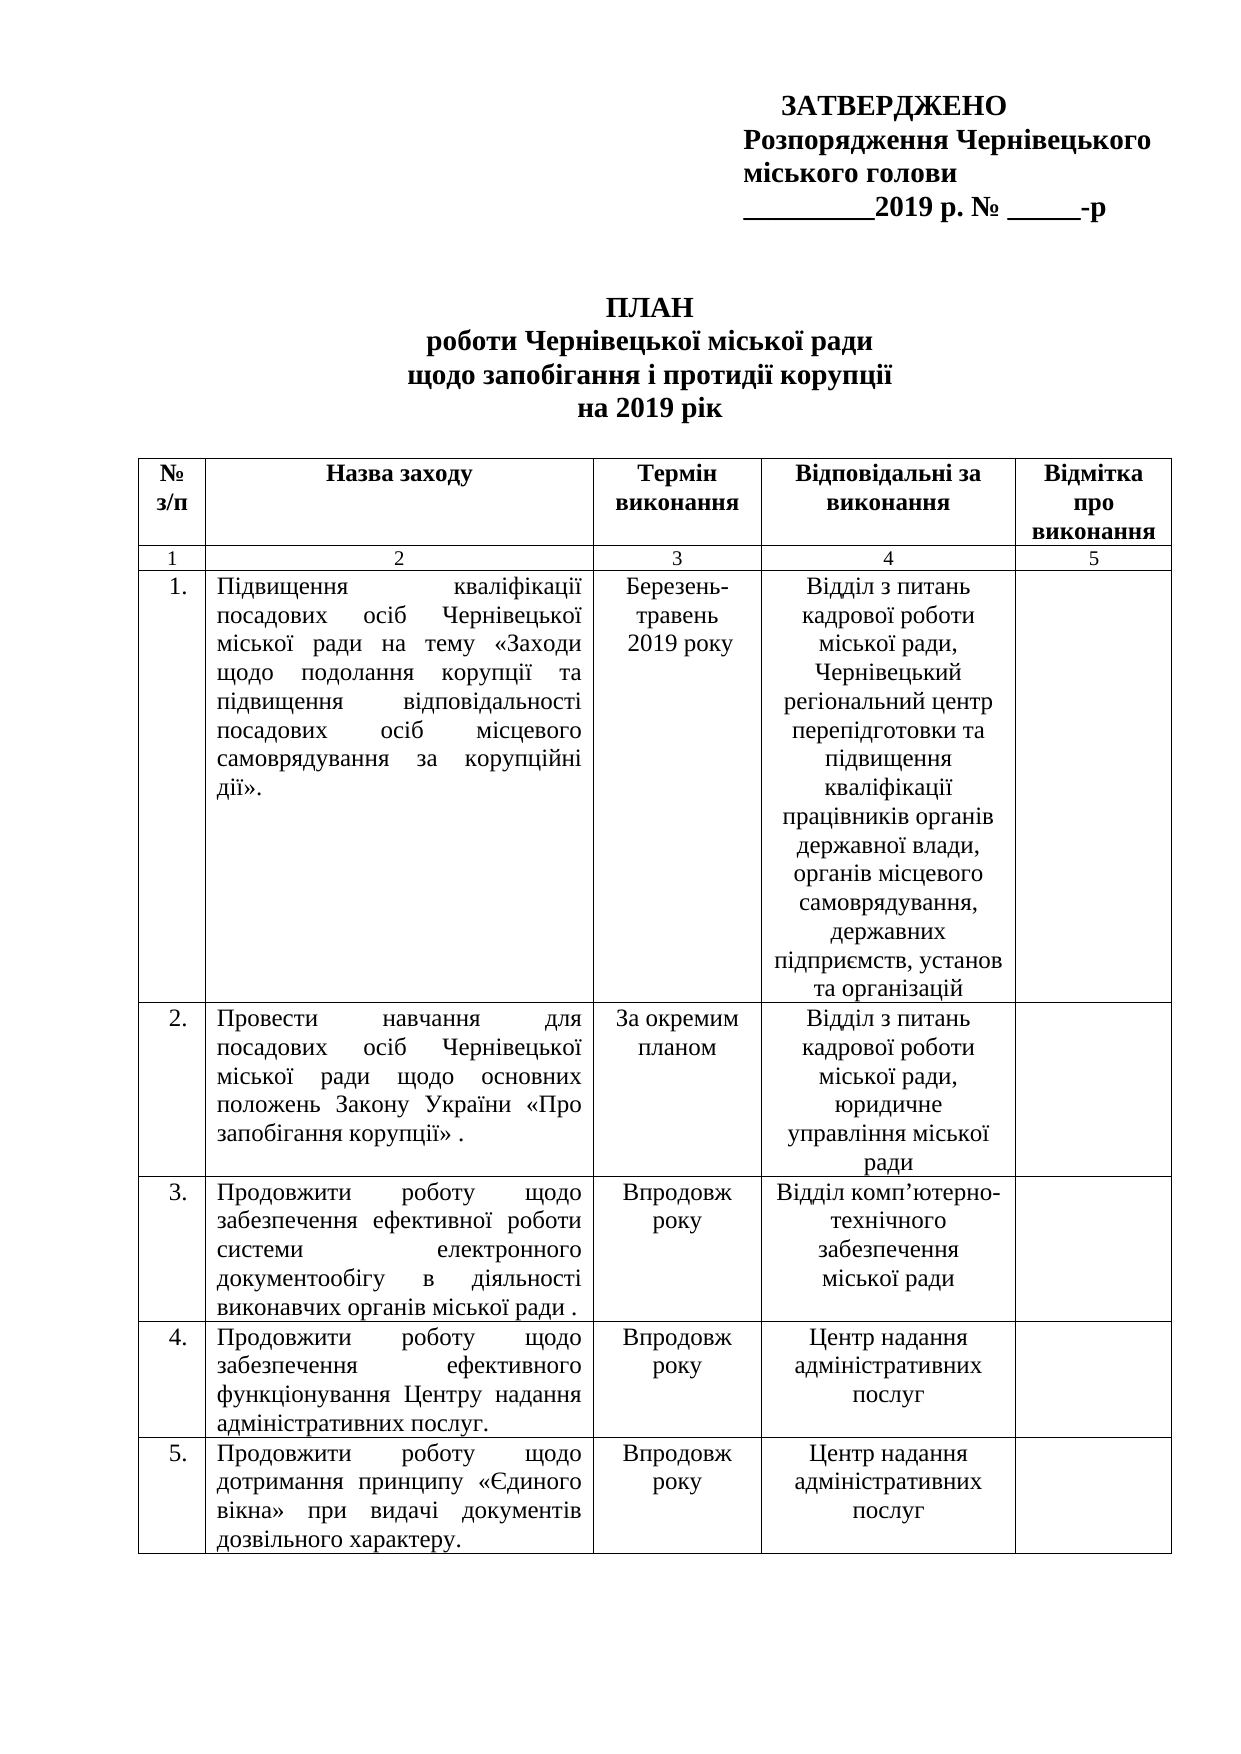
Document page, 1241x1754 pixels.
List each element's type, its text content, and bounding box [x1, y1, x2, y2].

table_cell Провести навчання для посадових осіб Чернівецької міської ради щодо основних положень Закону України «Про запобігання корупції» . [206, 1003, 593, 1176]
table_cell Впродовж року [594, 1438, 761, 1553]
text ПЛАН [148, 290, 1152, 323]
table_cell Березень-травень 2019 року [594, 571, 761, 1002]
text ЗАТВЕРДЖЕНО [148, 88, 1152, 122]
table_cell Відділ з питань кадрової роботи міської ради, юридичне управління міської ради [762, 1003, 1015, 1176]
table_header Термін виконання [594, 459, 761, 545]
table_cell [139, 1438, 205, 1553]
table_cell [1016, 1322, 1171, 1437]
table_cell [139, 1177, 205, 1321]
table_cell [139, 571, 205, 1002]
table_header Відповідальні за виконання [762, 459, 1015, 545]
table_cell Центр надання адміністративних послуг [762, 1438, 1015, 1553]
text на 2019 рік [148, 390, 1152, 424]
table_cell Продовжити роботу щодо дотримання принципу «Єдиного вікна» при видачі документів дозвільного характеру. [206, 1438, 593, 1553]
text міського голови [148, 156, 1152, 189]
table_header Відмітка про виконання [1016, 459, 1171, 545]
table_cell [1016, 1003, 1171, 1176]
table_cell 3 [594, 546, 761, 570]
table_cell Продовжити роботу щодо забезпечення ефективного функціонування Центру надання адміністративних послуг. [206, 1322, 593, 1437]
table_cell [139, 1003, 205, 1176]
table_cell Підвищення кваліфікації посадових осіб Чернівецької міської ради на тему «Заходи щодо подолання корупції та підвищення відповідальності посадових осіб місцевого самоврядування за корупційні дії». [206, 571, 593, 1002]
table_cell [1016, 1438, 1171, 1553]
table_cell Впродовж року [594, 1177, 761, 1321]
text щодо запобігання і протидії корупції [148, 357, 1152, 390]
table_cell [139, 1322, 205, 1437]
text _________2019 р. № _____-р [148, 189, 1152, 223]
table_cell 4 [762, 546, 1015, 570]
table_cell Центр надання адміністративних послуг [762, 1322, 1015, 1437]
table_cell 2 [206, 546, 593, 570]
text роботи Чернівецької міської ради [148, 323, 1152, 357]
table_cell Продовжити роботу щодо забезпечення ефективної роботи системи електронного документообігу в діяльності виконавчих органів міської ради . [206, 1177, 593, 1321]
table_cell 5 [1016, 546, 1171, 570]
table_cell 1 [139, 546, 205, 570]
table_cell Впродовж року [594, 1322, 761, 1437]
table_cell [1016, 571, 1171, 1002]
table_header № з/п [139, 459, 205, 545]
table_cell За окремим планом [594, 1003, 761, 1176]
text Розпорядження Чернівецького [148, 122, 1152, 156]
table_header Назва заходу [206, 459, 593, 545]
table_cell Відділ з питань кадрової роботи міської ради, Чернівецький регіональний центр перепідготовки та підвищення кваліфікації працівників органів державної влади, органів місцевого самоврядування, державних підприємств, установ та організацій [762, 571, 1015, 1002]
table_cell [1016, 1177, 1171, 1321]
table_cell Відділ комп’ютерно-технічного забезпечення міської ради [762, 1177, 1015, 1321]
